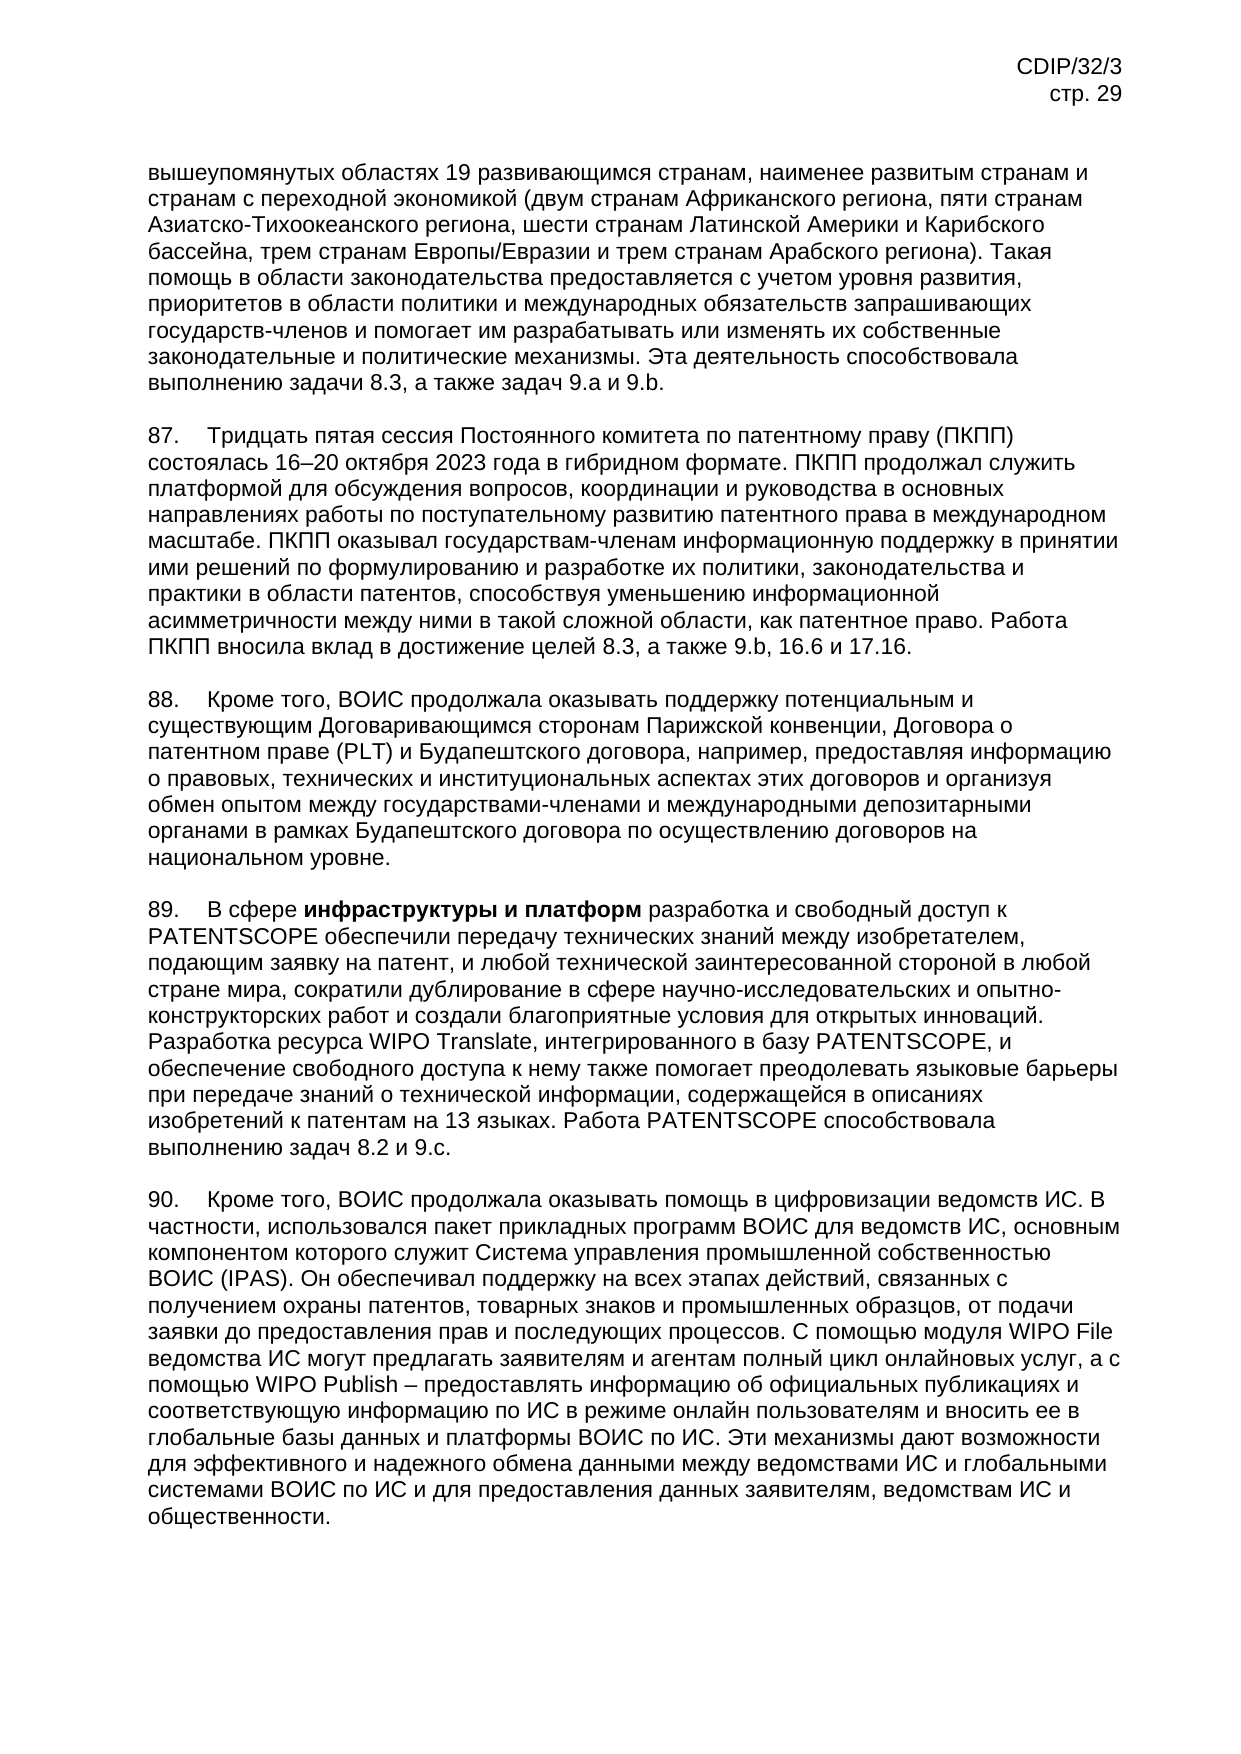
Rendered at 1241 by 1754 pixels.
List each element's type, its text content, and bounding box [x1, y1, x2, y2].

list Кроме того, ВОИС продолжала оказывать поддержку потенциальным и существующим Договаривающимся сторонам Парижской конвенции, Договора о патентном праве (PLT) и Будапештского договора, например, предоставляя информацию о правовых, технических и институциональных аспектах этих договоров и организуя обмен опытом между государствами-членами и международными депозитарными органами в рамках Будапештского договора по осуществлению договоров на национальном уровне. [148, 686, 1122, 870]
list Тридцать пятая сессия Постоянного комитета по патентному праву (ПКПП) состоялась 16–20 октября 2023 года в гибридном формате. ПКПП продолжал служить платформой для обсуждения вопросов, координации и руководства в основных направлениях работы по поступательному развитию патентного права в международном масштабе. ПКПП оказывал государствам-членам информационную поддержку в принятии ими решений по формулированию и разработке их политики, законодательства и практики в области патентов, способствуя уменьшению информационной асимметричности между ними в такой сложной области, как патентное право. Работа ПКПП вносила вклад в достижение целей 8.3, а также 9.b, 16.6 и 17.16. [148, 422, 1122, 659]
list Кроме того, ВОИС продолжала оказывать помощь в цифровизации ведомств ИС. В частности, использовался пакет прикладных программ ВОИС для ведомств ИС, основным компонентом которого служит Система управления промышленной собственностью ВОИС (IPAS). Он обеспечивал поддержку на всех этапах действий, связанных с получением охраны патентов, товарных знаков и промышленных образцов, от подачи заявки до предоставления прав и последующих процессов. С помощью модуля WIPO File ведомства ИС могут предлагать заявителям и агентам полный цикл онлайновых услуг, а с помощью WIPO Publish – предоставлять информацию об официальных публикациях и соответствующую информацию по ИС в режиме онлайн пользователям и вносить ее в глобальные базы данных и платформы ВОИС по ИС. Эти механизмы дают возможности для эффективного и надежного обмена данными между ведомствами ИС и глобальными системами ВОИС по ИС и для предоставления данных заявителям, ведомствам ИС и общественности. [148, 1186, 1122, 1529]
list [148, 158, 1122, 396]
list В сфере инфраструктуры и платформ разработка и свободный доступ к PATENTSCOPE обеспечили передачу технических знаний между изобретателем, подающим заявку на патент, и любой технической заинтересованной стороной в любой стране мира, сократили дублирование в сфере научно-исследовательских и опытно-конструкторских работ и создали благоприятные условия для открытых инноваций. Разработка ресурса WIPO Translate, интегрированного в базу PATENTSCOPE, и обеспечение свободного доступа к нему также помогает преодолевать языковые барьеры при передаче знаний о технической информации, содержащейся в описаниях изобретений к патентам на 13 языках. Работа PATENTSCOPE способствовала выполнению задач 8.2 и 9.c. [148, 896, 1122, 1160]
